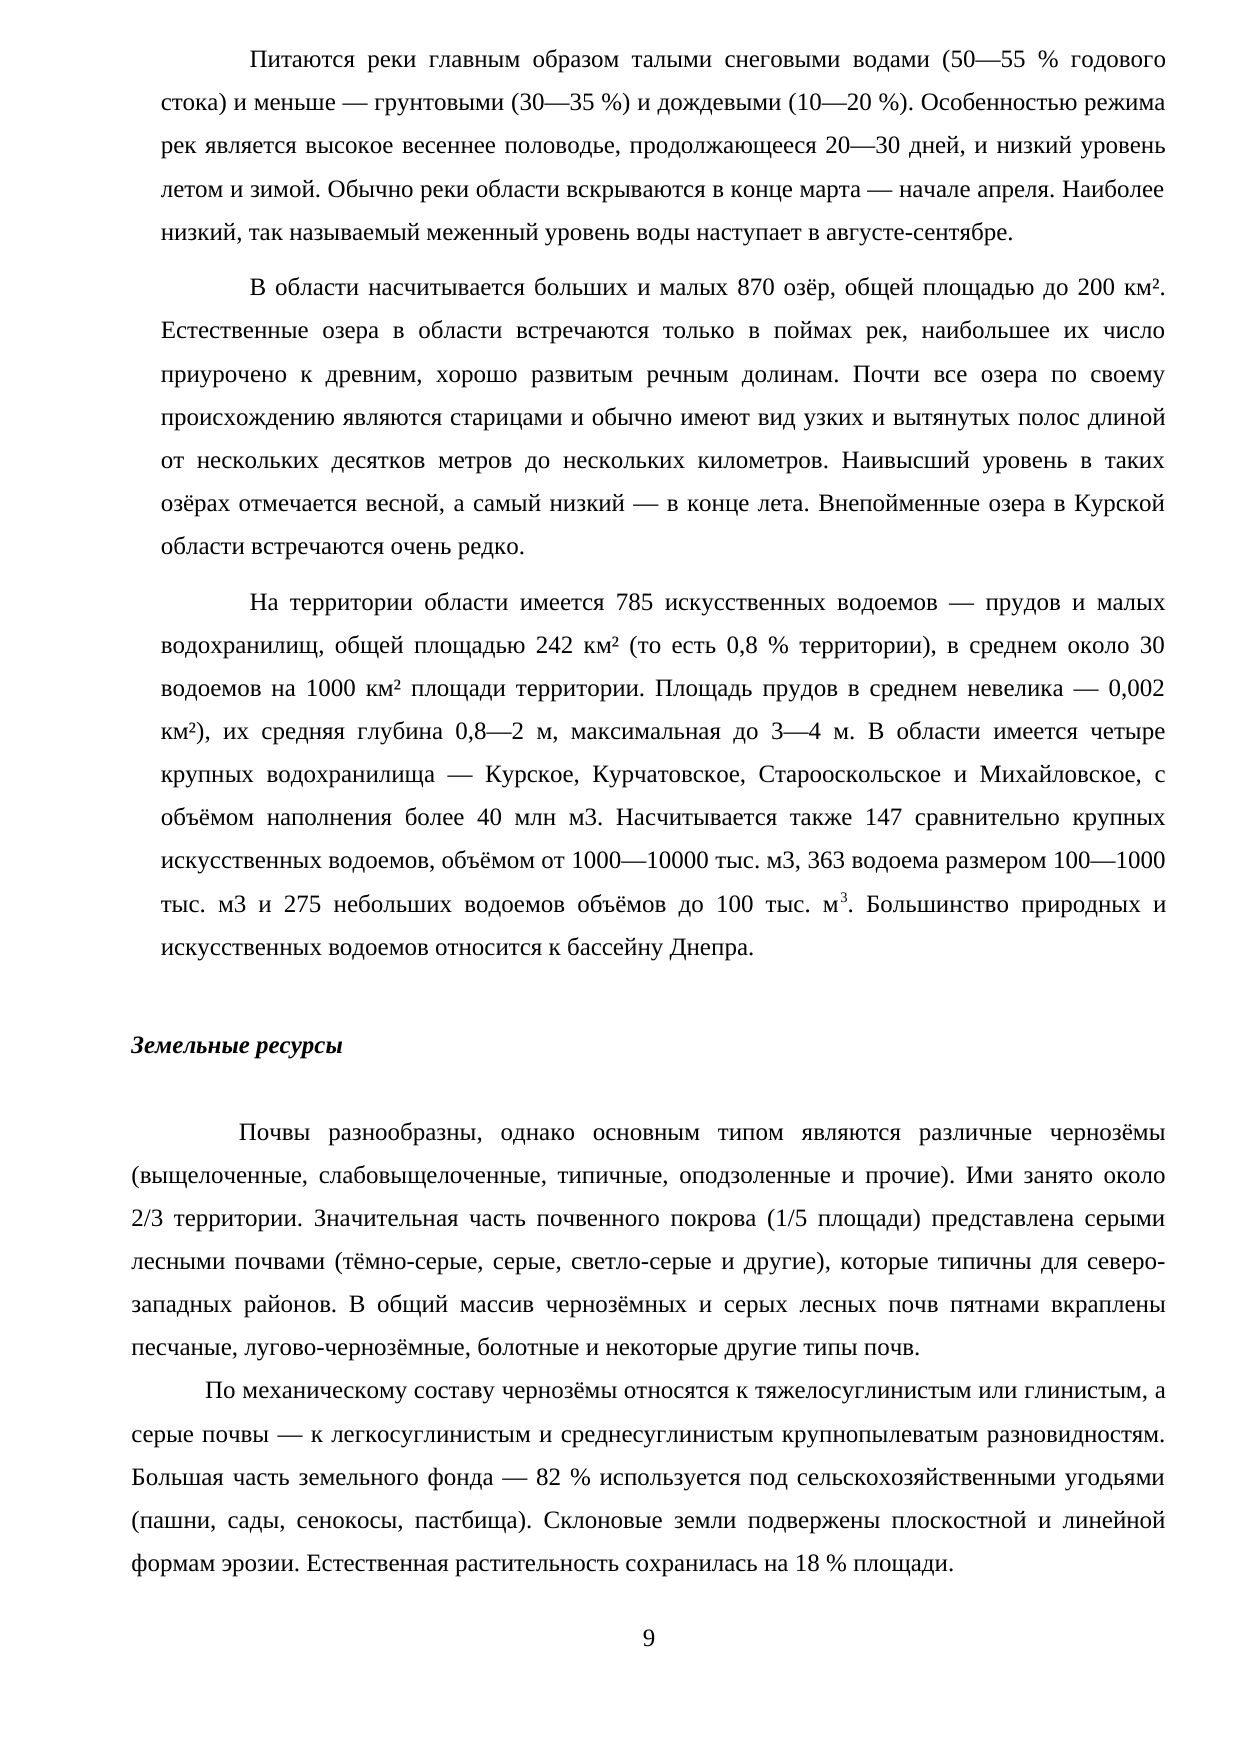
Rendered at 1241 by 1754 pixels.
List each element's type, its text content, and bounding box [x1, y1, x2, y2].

text На территории области имеется 785 искусственных водоемов — прудов и малых водохранилищ, общей площадью 242 км² (то есть 0,8 % территории), в среднем около 30 водоемов на 1000 км² площади территории. Площадь прудов в среднем невелика — 0,002 км²), их средняя глубина 0,8—2 м, максимальная до 3—4 м. В области имеется четыре крупных водохранилища — Курское, Курчатовское, Старооскольское и Михайловское, с объёмом наполнения более 40 млн м3. Насчитывается также 147 сравнительно крупных искусственных водоемов, объёмом от 1000—10000 тыс. м3, 363 водоема размером 100—1000 тыс. м3 и 275 небольших водоемов объёмов до 100 тыс. м3. Большинство природных и искусственных водоемов относится к бассейну Днепра. [161, 587, 1167, 961]
text Земельные ресурсы [131, 1031, 1167, 1059]
text По механическому составу чернозёмы относятся к тяжелосуглинистым или глинистым, а серые почвы — к легкосуглинистым и среднесуглинистым крупнопылеватым разновидностям. Большая часть земельного фонда — 82 % используется под сельскохозяйственными угодьями (пашни, сады, сенокосы, пастбища). Склоновые земли подвержены плоскостной и линейной формам эрозии. Естественная растительность сохранилась на 18 % площади. [131, 1376, 1167, 1577]
text В области насчитывается больших и малых 870 озёр, общей площадью до 200 км². Естественные озера в области встречаются только в поймах рек, наибольшее их число приурочено к древним, хорошо развитым речным долинам. Почти все озера по своему происхождению являются старицами и обычно имеют вид узких и вытянутых полос длиной от нескольких десятков метров до нескольких километров. Наивысший уровень в таких озёрах отмечается весной, а самый низкий — в конце лета. Внепойменные озера в Курской области встречаются очень редко. [161, 272, 1167, 560]
text Почвы разнообразны, однако основным типом являются различные чернозёмы (выщелоченные, слабовыщелоченные, типичные, оподзоленные и прочие). Ими занято около 2/3 территории. Значительная часть почвенного покрова (1/5 площади) представлена серыми лесными почвами (тёмно-серые, серые, светло-серые и другие), которые типичны для северо-западных районов. В общий массив чернозёмных и серых лесных почв пятнами вкраплены песчаные, лугово-чернозёмные, болотные и некоторые другие типы почв. [131, 1117, 1167, 1361]
text Питаются реки главным образом талыми снеговыми водами (50—55 % годового стока) и меньше — грунтовыми (30—35 %) и дождевыми (10—20 %). Особенностью режима рек является высокое весеннее половодье, продолжающееся 20—30 дней, и низкий уровень летом и зимой. Обычно реки области вскрываются в конце марта — начале апреля. Наиболее низкий, так называемый меженный уровень воды наступает в августе-сентябре. [161, 44, 1167, 246]
